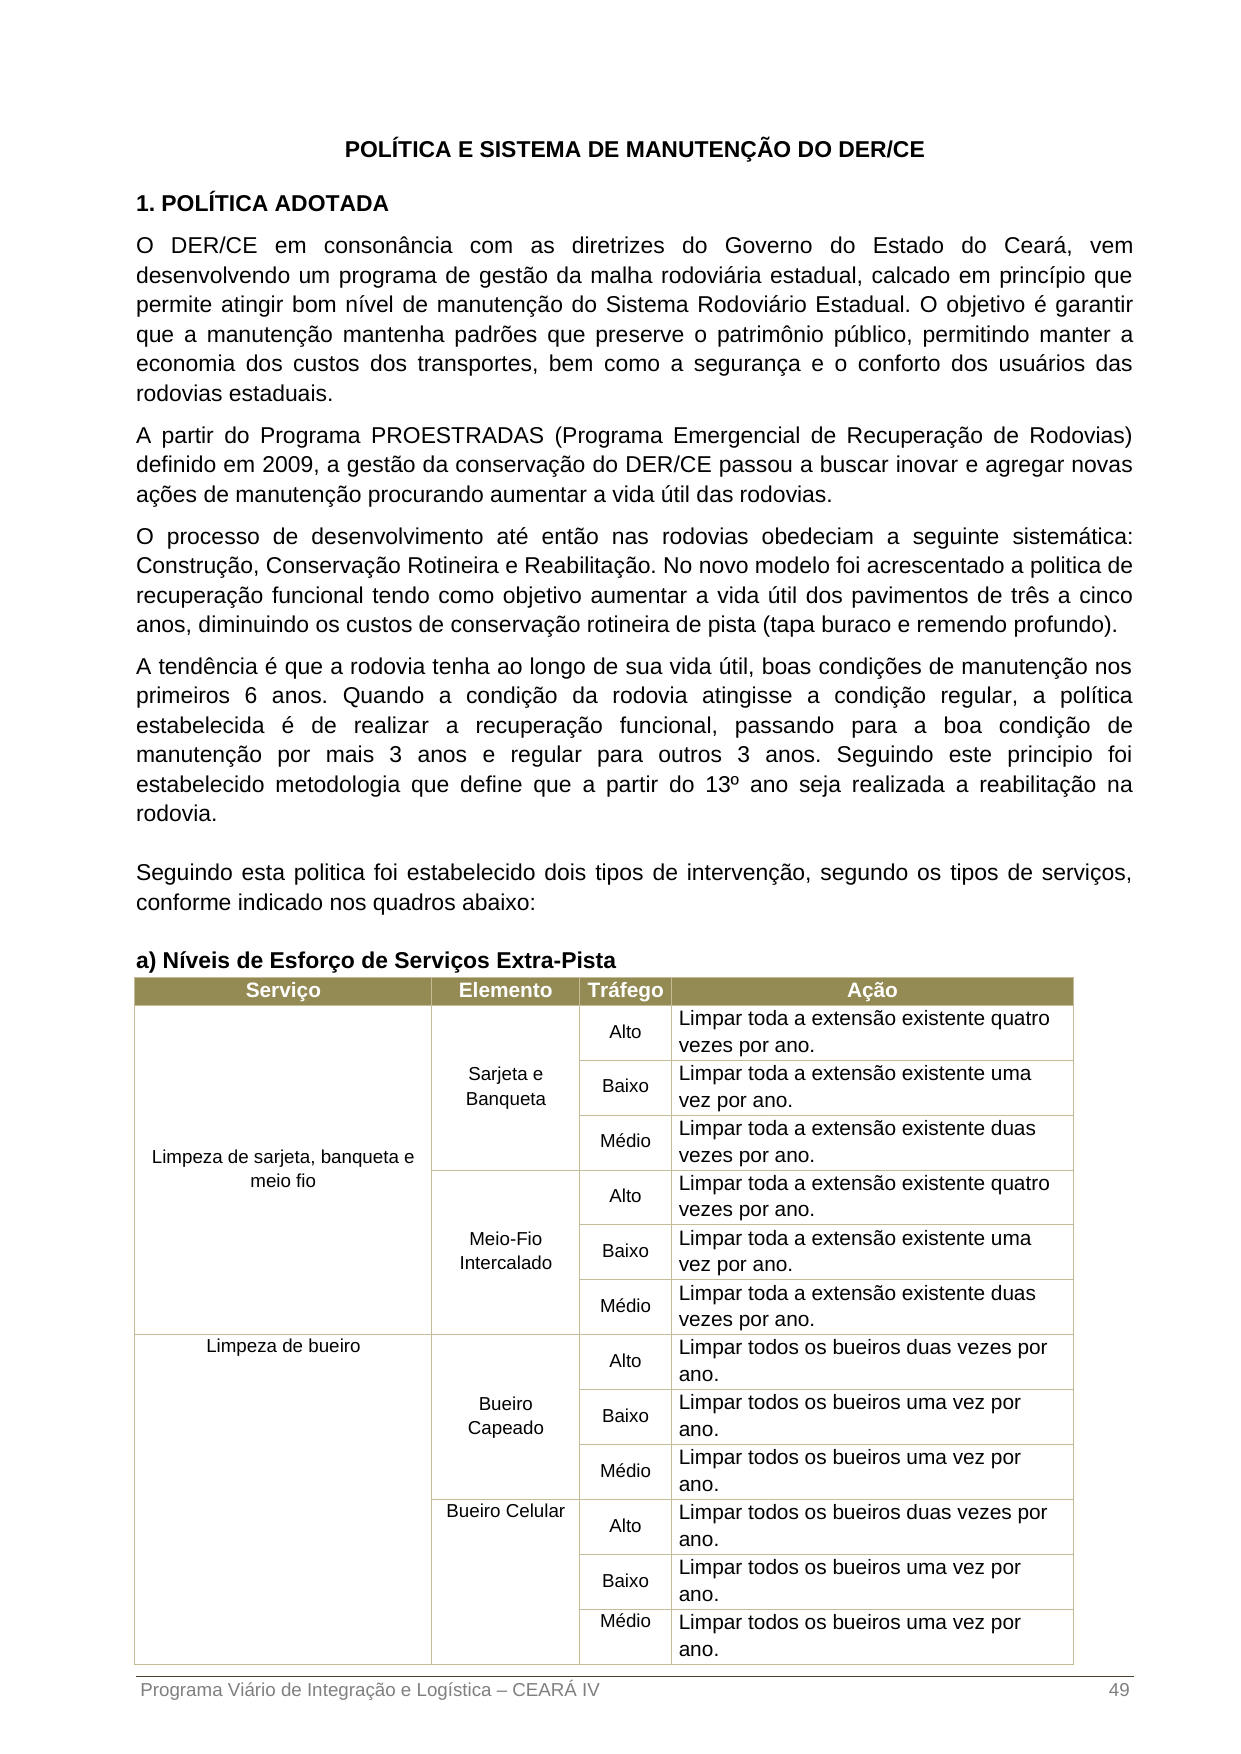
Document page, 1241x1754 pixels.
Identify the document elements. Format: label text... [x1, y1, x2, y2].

table_cell Médio [580, 1116, 671, 1169]
table_cell Médio [580, 1280, 671, 1334]
table_cell Limpar todos os bueiros uma vez por ano. [672, 1390, 1073, 1444]
table_cell Limpar toda a extensão existente duas vezes por ano. [672, 1116, 1073, 1169]
table_cell Sarjeta e Banqueta [432, 1006, 579, 1169]
table_header Serviço [135, 978, 431, 1005]
text Seguindo esta politica foi estabelecido dois tipos de intervenção, segundo os tipos de serviços, conforme indicado nos quadros abaixo: [136, 859, 1134, 915]
text POLÍTICA E SISTEMA DE MANUTENÇÃO DO DER/CE [136, 136, 1134, 162]
text O processo de desenvolvimento até então nas rodovias obedeciam a seguinte sistemática: Construção, Conservação Rotineira e Reabilitação. No novo modelo foi acrescentado a politica de recuperação funcional tendo como objetivo aumentar a vida útil dos pavimentos de três a cinco anos, diminuindo os custos de conservação rotineira de pista (tapa buraco e remendo profundo). [136, 523, 1134, 637]
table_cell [672, 1500, 1073, 1554]
table_cell Meio-Fio Intercalado [432, 1171, 579, 1334]
table_cell Limpar toda a extensão existente quatro vezes por ano. [672, 1006, 1073, 1060]
text A partir do Programa PROESTRADAS (Programa Emergencial de Recuperação de Rodovias) definido em 2009, a gestão da conservação do DER/CE passou a buscar inovar e agregar novas ações de manutenção procurando aumentar a vida útil das rodovias. [136, 422, 1134, 507]
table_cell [672, 1555, 1073, 1609]
table_cell Limpeza de bueiro [135, 1335, 431, 1663]
table_cell Limpeza de sarjeta, banqueta e meio fio [135, 1006, 431, 1334]
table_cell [672, 1610, 1073, 1663]
table_cell Limpar toda a extensão existente quatro vezes por ano. [672, 1171, 1073, 1224]
table_cell Limpar toda a extensão existente uma vez por ano. [672, 1061, 1073, 1114]
table_cell Limpar toda a extensão existente duas vezes por ano. [672, 1280, 1073, 1334]
table_cell Bueiro Capeado [432, 1335, 579, 1499]
table_cell Alto [580, 1006, 671, 1060]
table_cell Alto [580, 1171, 671, 1224]
text O DER/CE em consonância com as diretrizes do Governo do Estado do Ceará, vem desenvolvendo um programa de gestão da malha rodoviária estadual, calcado em princípio que permite atingir bom nível de manutenção do Sistema Rodoviário Estadual. O objetivo é garantir que a manutenção mantenha padrões que preserve o patrimônio público, permitindo manter a economia dos custos dos transportes, bem como a segurança e o conforto dos usuários das rodovias estaduais. [136, 232, 1134, 406]
table_cell Baixo [580, 1061, 671, 1114]
table_cell Limpar todos os bueiros duas vezes por ano. [672, 1335, 1073, 1389]
table_cell Baixo [580, 1225, 671, 1279]
table_cell Baixo [580, 1390, 671, 1444]
table_header Ação [672, 978, 1073, 1005]
table_cell Limpar toda a extensão existente uma vez por ano. [672, 1225, 1073, 1279]
text A tendência é que a rodovia tenha ao longo de sua vida útil, boas condições de manutenção nos primeiros 6 anos. Quando a condição da rodovia atingisse a condição regular, a política estabelecida é de realizar a recuperação funcional, passando para a boa condição de manutenção por mais 3 anos e regular para outros 3 anos. Seguindo este principio foi estabelecido metodologia que define que a partir do 13º ano seja realizada a reabilitação na rodovia. [136, 653, 1134, 827]
table_cell Baixo [580, 1555, 671, 1609]
table_header Elemento [432, 978, 579, 1005]
table_cell Alto [580, 1500, 671, 1554]
table_cell Médio [580, 1445, 671, 1499]
table_cell Alto [580, 1335, 671, 1389]
text 1. POLÍTICA ADOTADA [136, 190, 1134, 217]
table_header Tráfego [580, 978, 671, 1005]
table_cell Médio [580, 1610, 671, 1663]
table_cell Limpar todos os bueiros uma vez por ano. [672, 1445, 1073, 1499]
table_cell Bueiro Celular [432, 1500, 579, 1663]
text a) Níveis de Esforço de Serviços Extra-Pista [136, 947, 1134, 973]
